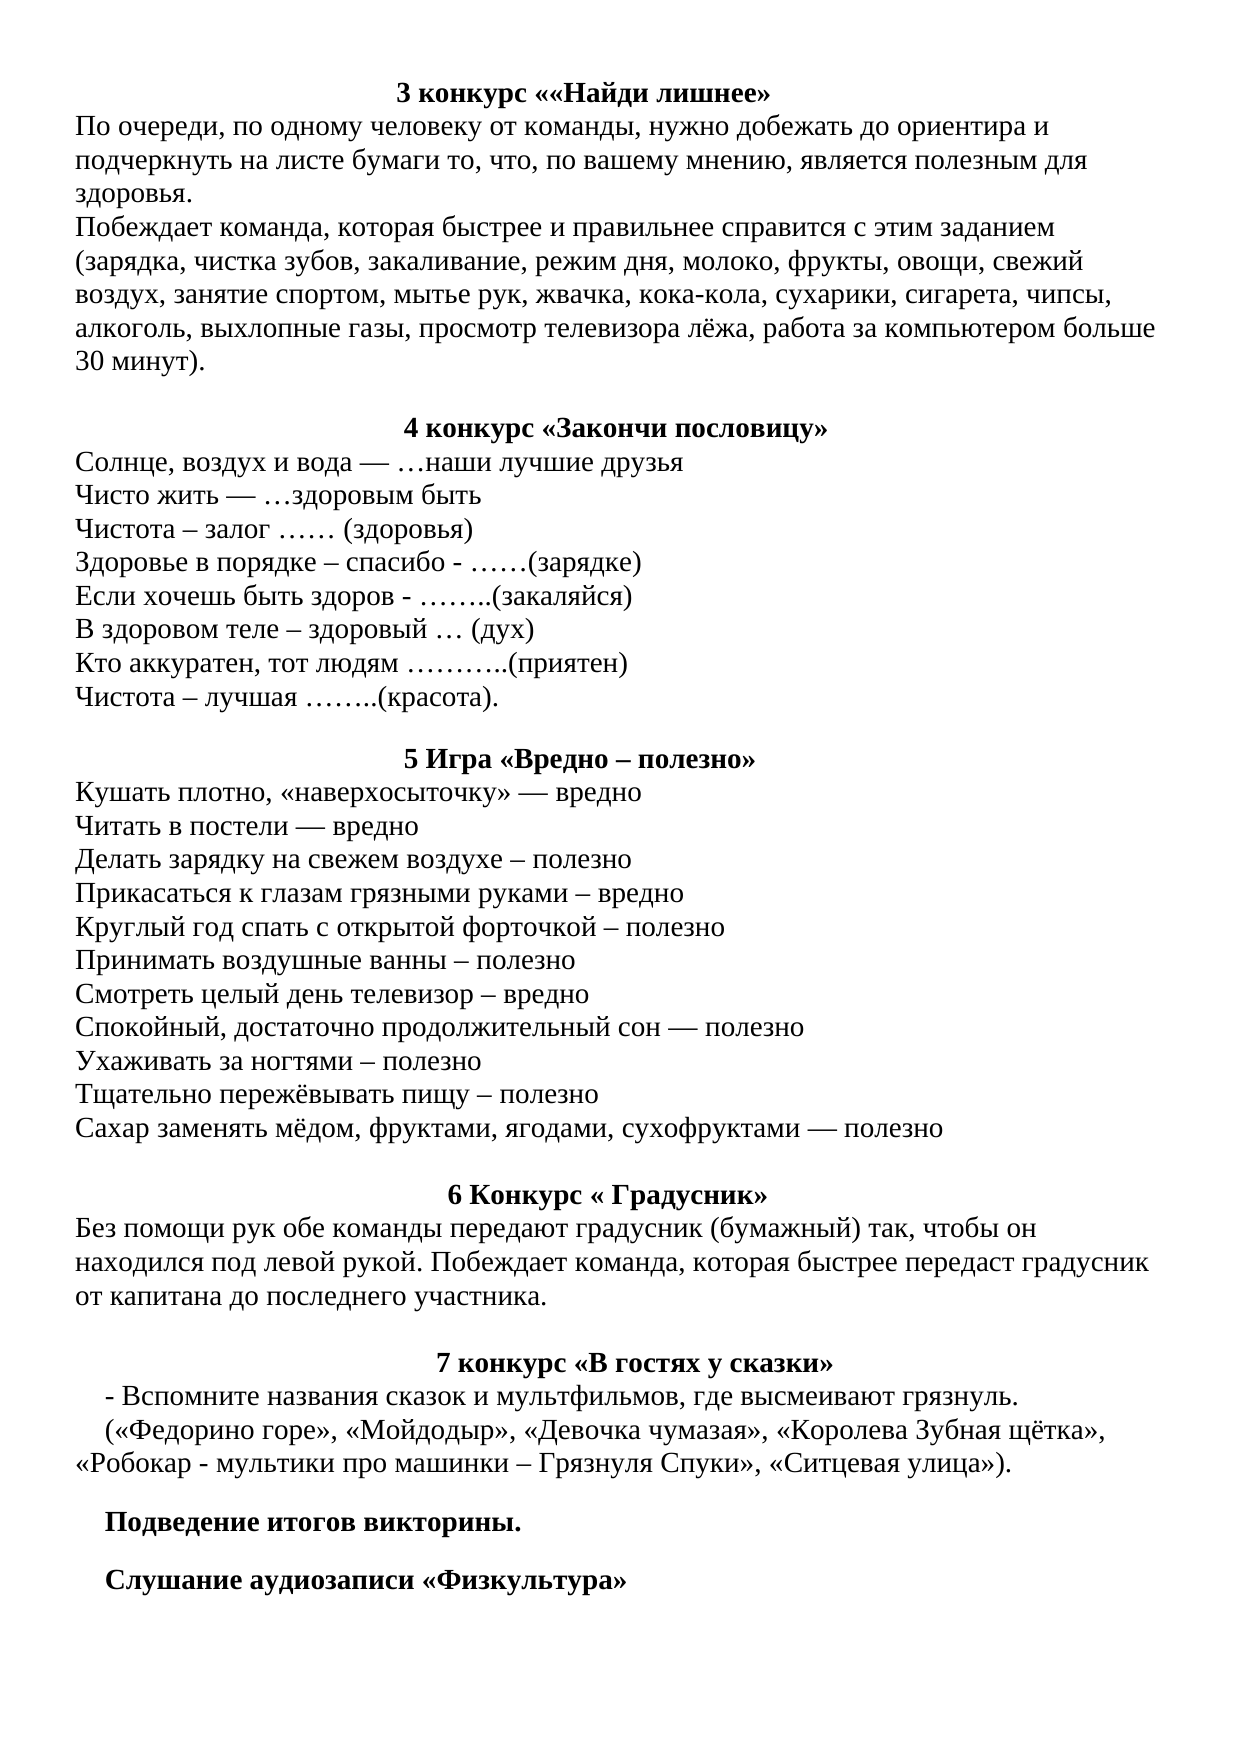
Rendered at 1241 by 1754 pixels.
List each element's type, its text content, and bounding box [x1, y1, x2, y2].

text Чистота – залог …… (здоровья) [75, 511, 1165, 544]
text Подведение итогов викторины. [75, 1504, 1165, 1537]
text 4 конкурс «Закончи пословицу» Солнце, воздух и вода — …наши лучшие друзья Чисто жить — …здоровым быть [75, 410, 1165, 511]
text - Вспомните названия сказок и мультфильмов, где высмеивают грязнуль. [75, 1378, 1165, 1412]
text Если хочешь быть здоров - ……..(закаляйся) [75, 578, 1165, 612]
text Чистота – лучшая ……..(красота). [75, 679, 1165, 712]
text («Федорино горе», «Мойдодыр», «Девочка чумазая», «Королева Зубная щётка», «Робокар - мультики про машинки – Грязнуля Спуки», «Ситцевая улица»). [75, 1412, 1165, 1479]
text Кто аккуратен, тот людям ………..(приятен) [75, 645, 1165, 679]
text 3 конкурс ««Найди лишнее» По очереди, по одному человеку от команды, нужно добежать до ориентира и подчеркнуть на листе бумаги то, что, по вашему мнению, является полезным для здоровья. Побеждает команда, которая быстрее и правильнее справится с этим заданием (зарядка, чистка зубов, закаливание, режим дня, молоко, фрукты, овощи, свежий воздух, занятие спортом, мытье рук, жвачка, кока-кола, сухарики, сигарета, чипсы, алкоголь, выхлопные газы, просмотр телевизора лёжа, работа за компьютером больше 30 минут). [75, 75, 1165, 377]
text 5 Игра «Вредно – полезно» [75, 741, 1165, 774]
text Кушать плотно, «наверхосыточку» — вредно Читать в постели — вредно Делать зарядку на свежем воздухе – полезно Прикасаться к глазам грязными руками – вредно Круглый год спать с открытой форточкой – полезно Принимать воздушные ванны – полезно Смотреть целый день телевизор – вредно Спокойный, достаточно продолжительный сон — полезно Ухаживать за ногтями – полезно Тщательно пережёвывать пищу – полезно Сахар заменять мёдом, фруктами, ягодами, сухофруктами — полезно [75, 774, 1165, 1143]
text В здоровом теле – здоровый … (дух) [75, 612, 1165, 645]
text Здоровье в порядке – спасибо - ……(зарядке) [75, 544, 1165, 578]
text 7 конкурс «В гостях у сказки» [75, 1345, 1165, 1378]
text Слушание аудиозаписи «Физкультура» [75, 1562, 1165, 1596]
text 6 Конкурс « Градусник» Без помощи рук обе команды передают градусник (бумажный) так, чтобы он находился под левой рукой. Побеждает команда, которая быстрее передаст градусник от капитана до последнего участника. [75, 1177, 1165, 1311]
